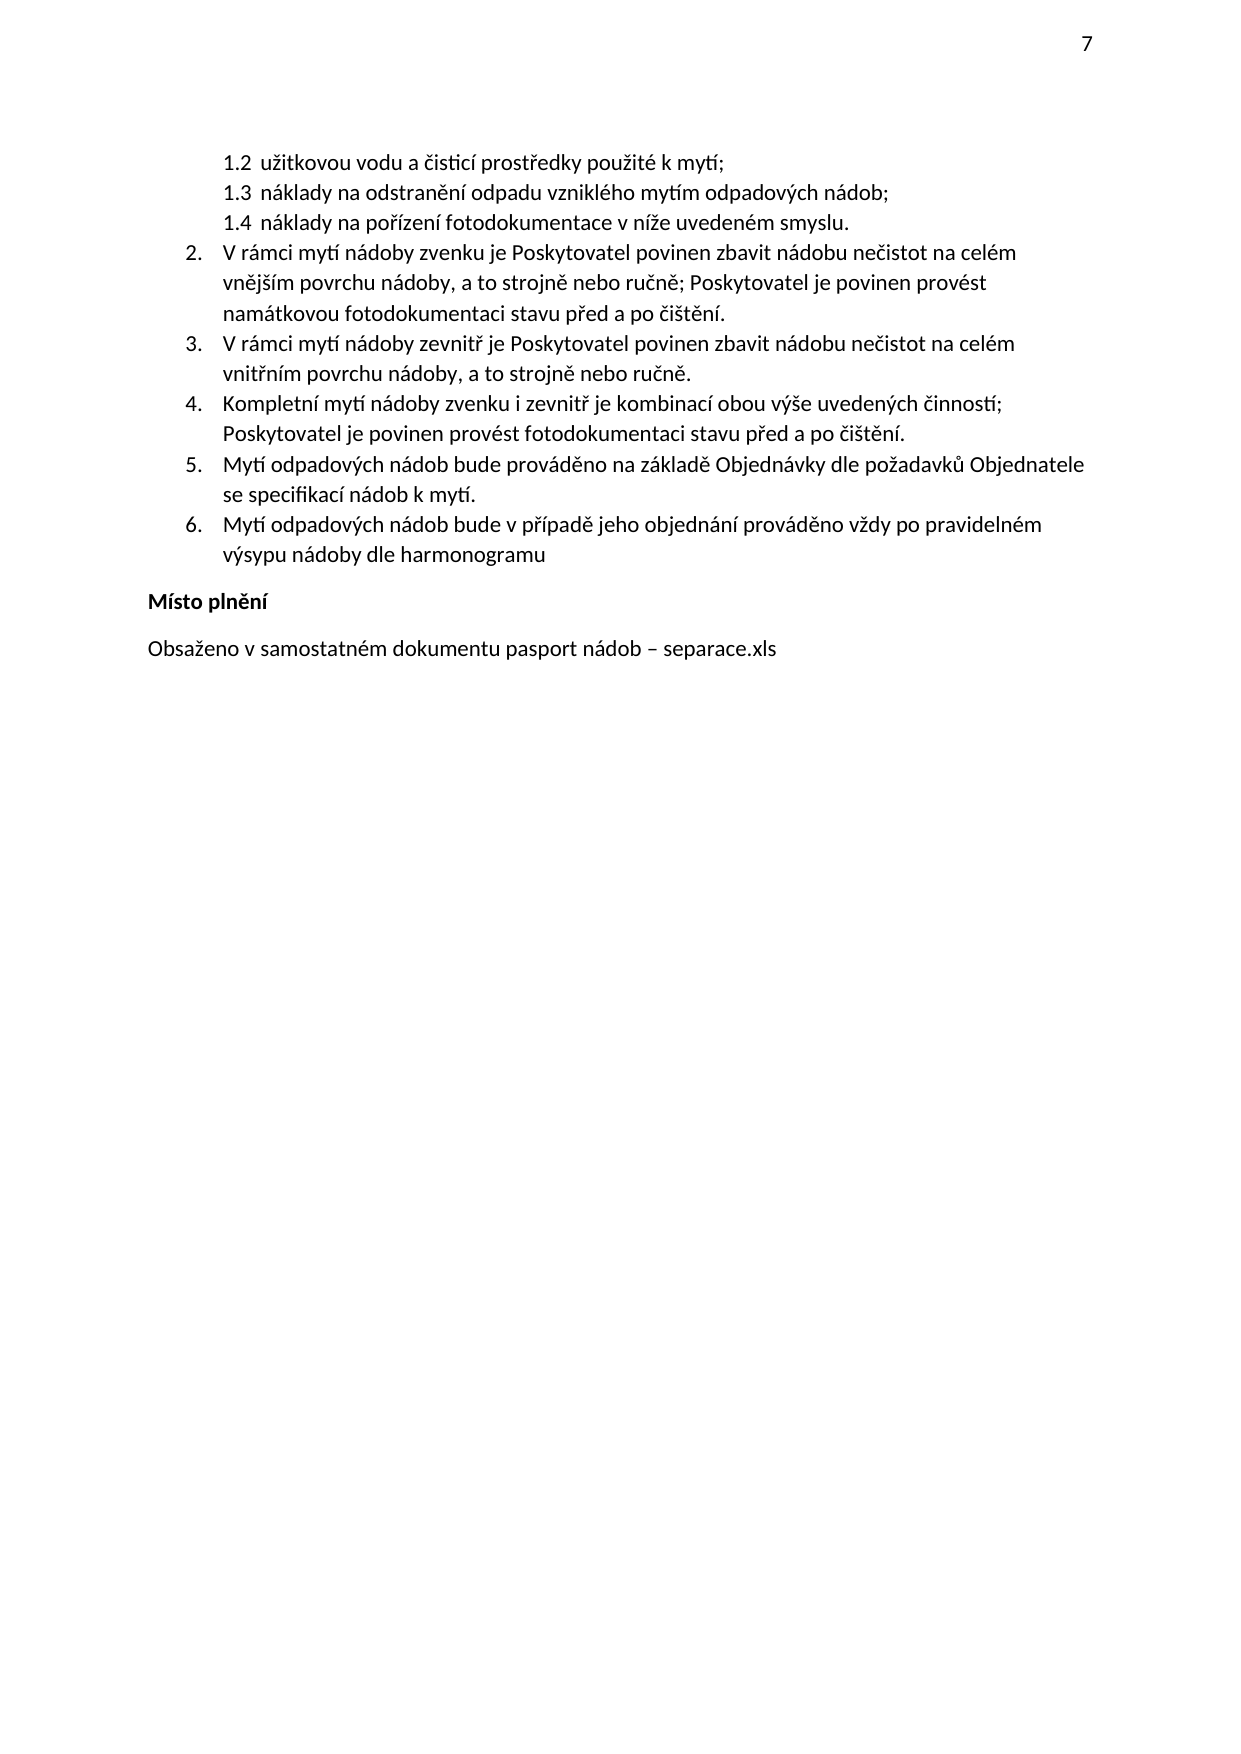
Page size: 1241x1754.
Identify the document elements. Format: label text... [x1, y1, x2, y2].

text Obsaženo v samostatném dokumentu pasport nádob – separace.xls [148, 634, 1093, 662]
list Mytí odpadových nádob bude prováděno na základě Objednávky dle požadavků Objednatele se specifikací nádob k mytí. [185, 450, 1093, 508]
list V rámci mytí nádoby zevnitř je Poskytovatel povinen zbavit nádobu nečistot na celém vnitřním povrchu nádoby, a to strojně nebo ručně. [185, 329, 1093, 387]
list V rámci mytí nádoby zvenku je Poskytovatel povinen zbavit nádobu nečistot na celém vnějším povrchu nádoby, a to strojně nebo ručně; Poskytovatel je povinen provést namátkovou fotodokumentaci stavu před a po čištění. [185, 238, 1093, 327]
list užitkovou vodu a čisticí prostředky použité k mytí; [223, 148, 1093, 176]
list Mytí odpadových nádob bude v případě jeho objednání prováděno vždy po pravidelném výsypu nádoby dle harmonogramu [185, 510, 1093, 568]
list Kompletní mytí nádoby zvenku i zevnitř je kombinací obou výše uvedených činností; Poskytovatel je povinen provést fotodokumentaci stavu před a po čištění. [185, 389, 1093, 447]
list náklady na pořízení fotodokumentace v níže uvedeném smyslu. [223, 208, 1093, 236]
list náklady na odstranění odpadu vzniklého mytím odpadových nádob; [223, 178, 1093, 206]
text Místo plnění [148, 587, 1093, 615]
